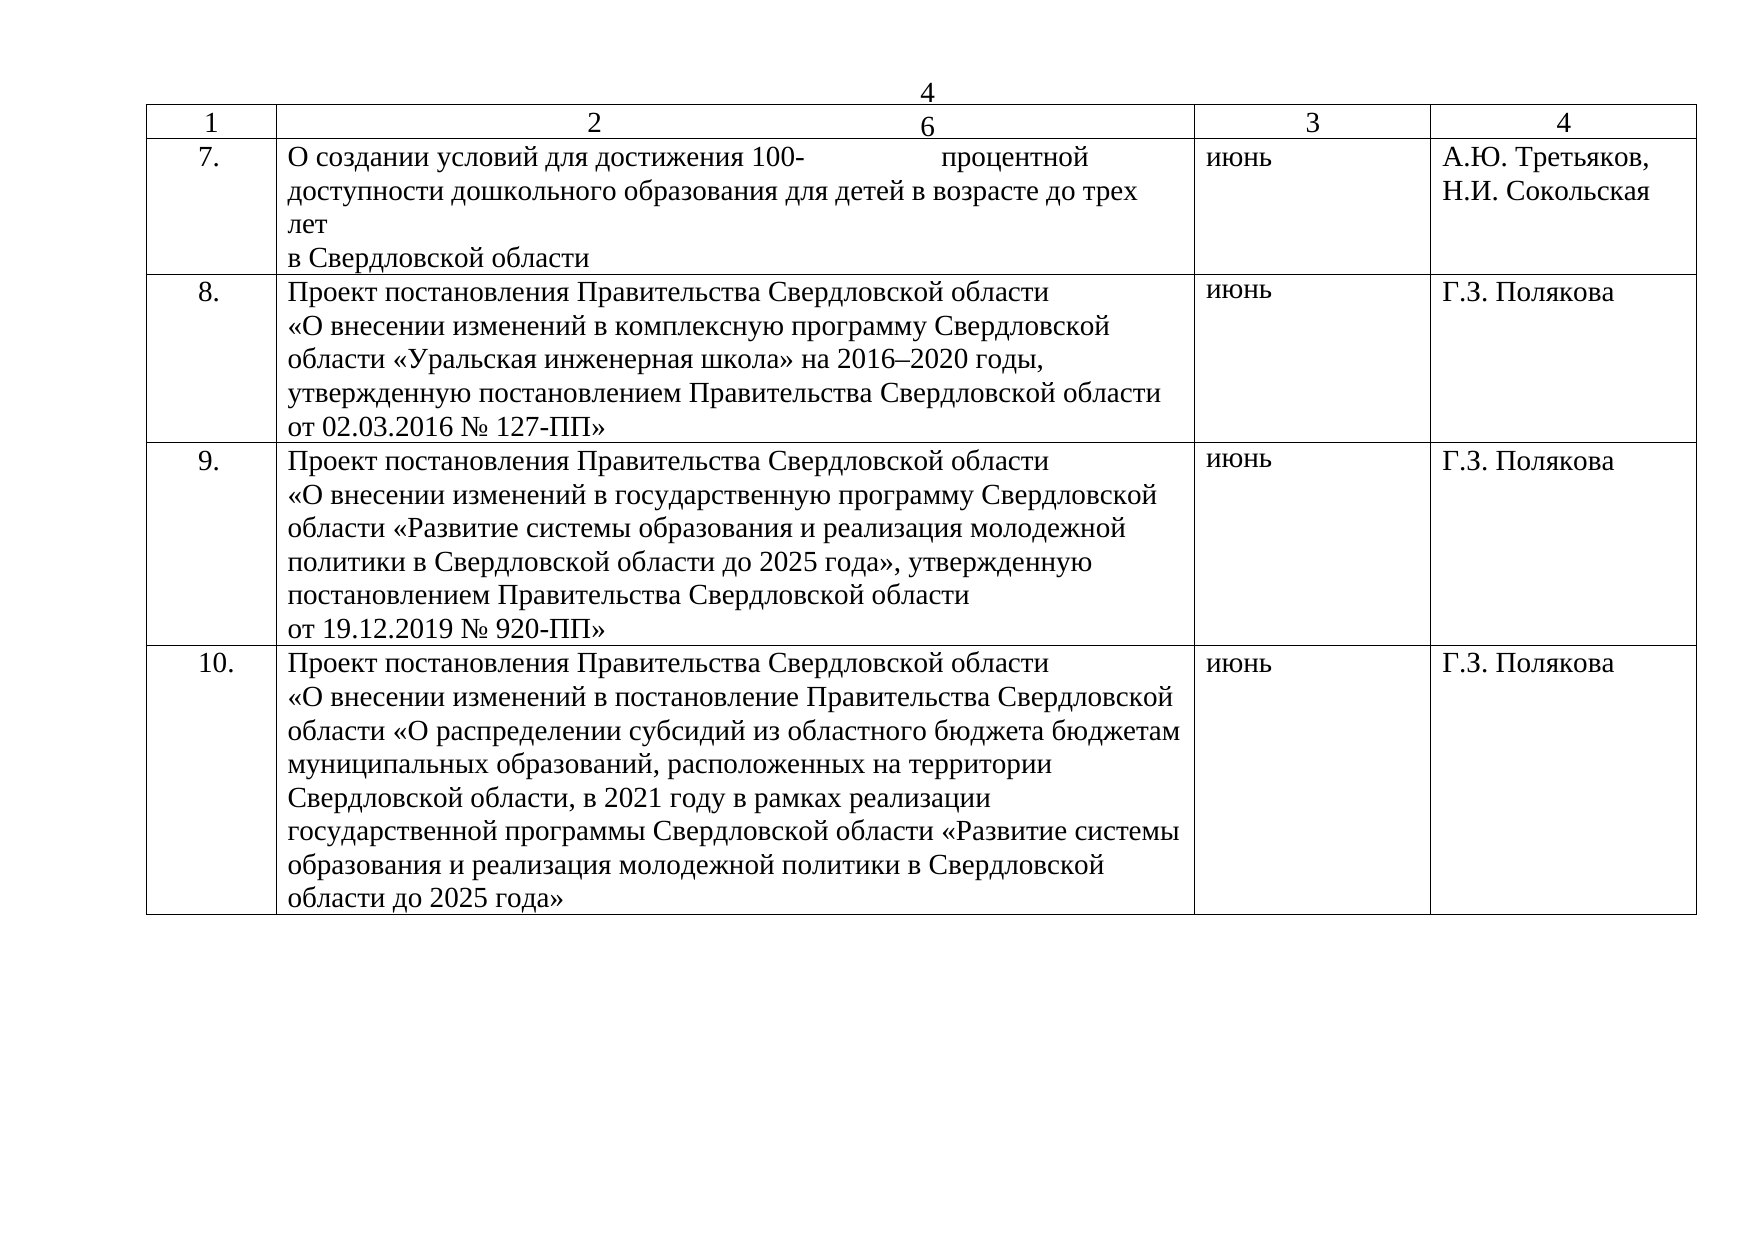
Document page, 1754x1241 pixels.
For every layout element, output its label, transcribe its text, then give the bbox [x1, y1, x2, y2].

table_cell Г.З. Полякова [1431, 443, 1696, 644]
table_header 1 [147, 105, 276, 138]
table_cell июнь [1195, 443, 1430, 644]
table_cell [147, 139, 276, 273]
table_cell О создании условий для достижения 100-процентной доступности дошкольного образования для детей в возрасте до трех лет в Свердловской области [277, 139, 1194, 273]
table_cell Проект постановления Правительства Свердловской области «О внесении изменений в комплексную программу Свердловской области «Уральская инженерная школа» на 2016–2020 годы, утвержденную постановлением Правительства Свердловской области от 02.03.2016 № 127-ПП» [277, 275, 1194, 442]
table_cell Г.З. Полякова [1431, 646, 1696, 914]
table_cell [147, 443, 276, 644]
table_cell Проект постановления Правительства Свердловской области «О внесении изменений в государственную программу Свердловской области «Развитие системы образования и реализация молодежной политики в Свердловской области до 2025 года», утвержденную постановлением Правительства Свердловской области от 19.12.2019 № 920-ПП» [277, 443, 1194, 644]
table_cell А.Ю. Третьяков, Н.И. Сокольская [1431, 139, 1696, 273]
table_cell [147, 646, 276, 914]
table_cell июнь [1195, 646, 1430, 914]
table_cell июнь [1195, 275, 1430, 442]
table_header 2 [277, 105, 1194, 138]
table_header 3 [1195, 105, 1430, 138]
table_cell Проект постановления Правительства Свердловской области «О внесении изменений в постановление Правительства Свердловской области «О распределении субсидий из областного бюджета бюджетам муниципальных образований, расположенных на территории Свердловской области, в 2021 году в рамках реализации государственной программы Свердловской области «Развитие системы образования и реализация молодежной политики в Свердловской области до 2025 года» [277, 646, 1194, 914]
table_cell [147, 275, 276, 442]
table_cell июнь [1195, 139, 1430, 273]
table_cell Г.З. Полякова [1431, 275, 1696, 442]
table_header 4 [1431, 105, 1696, 138]
